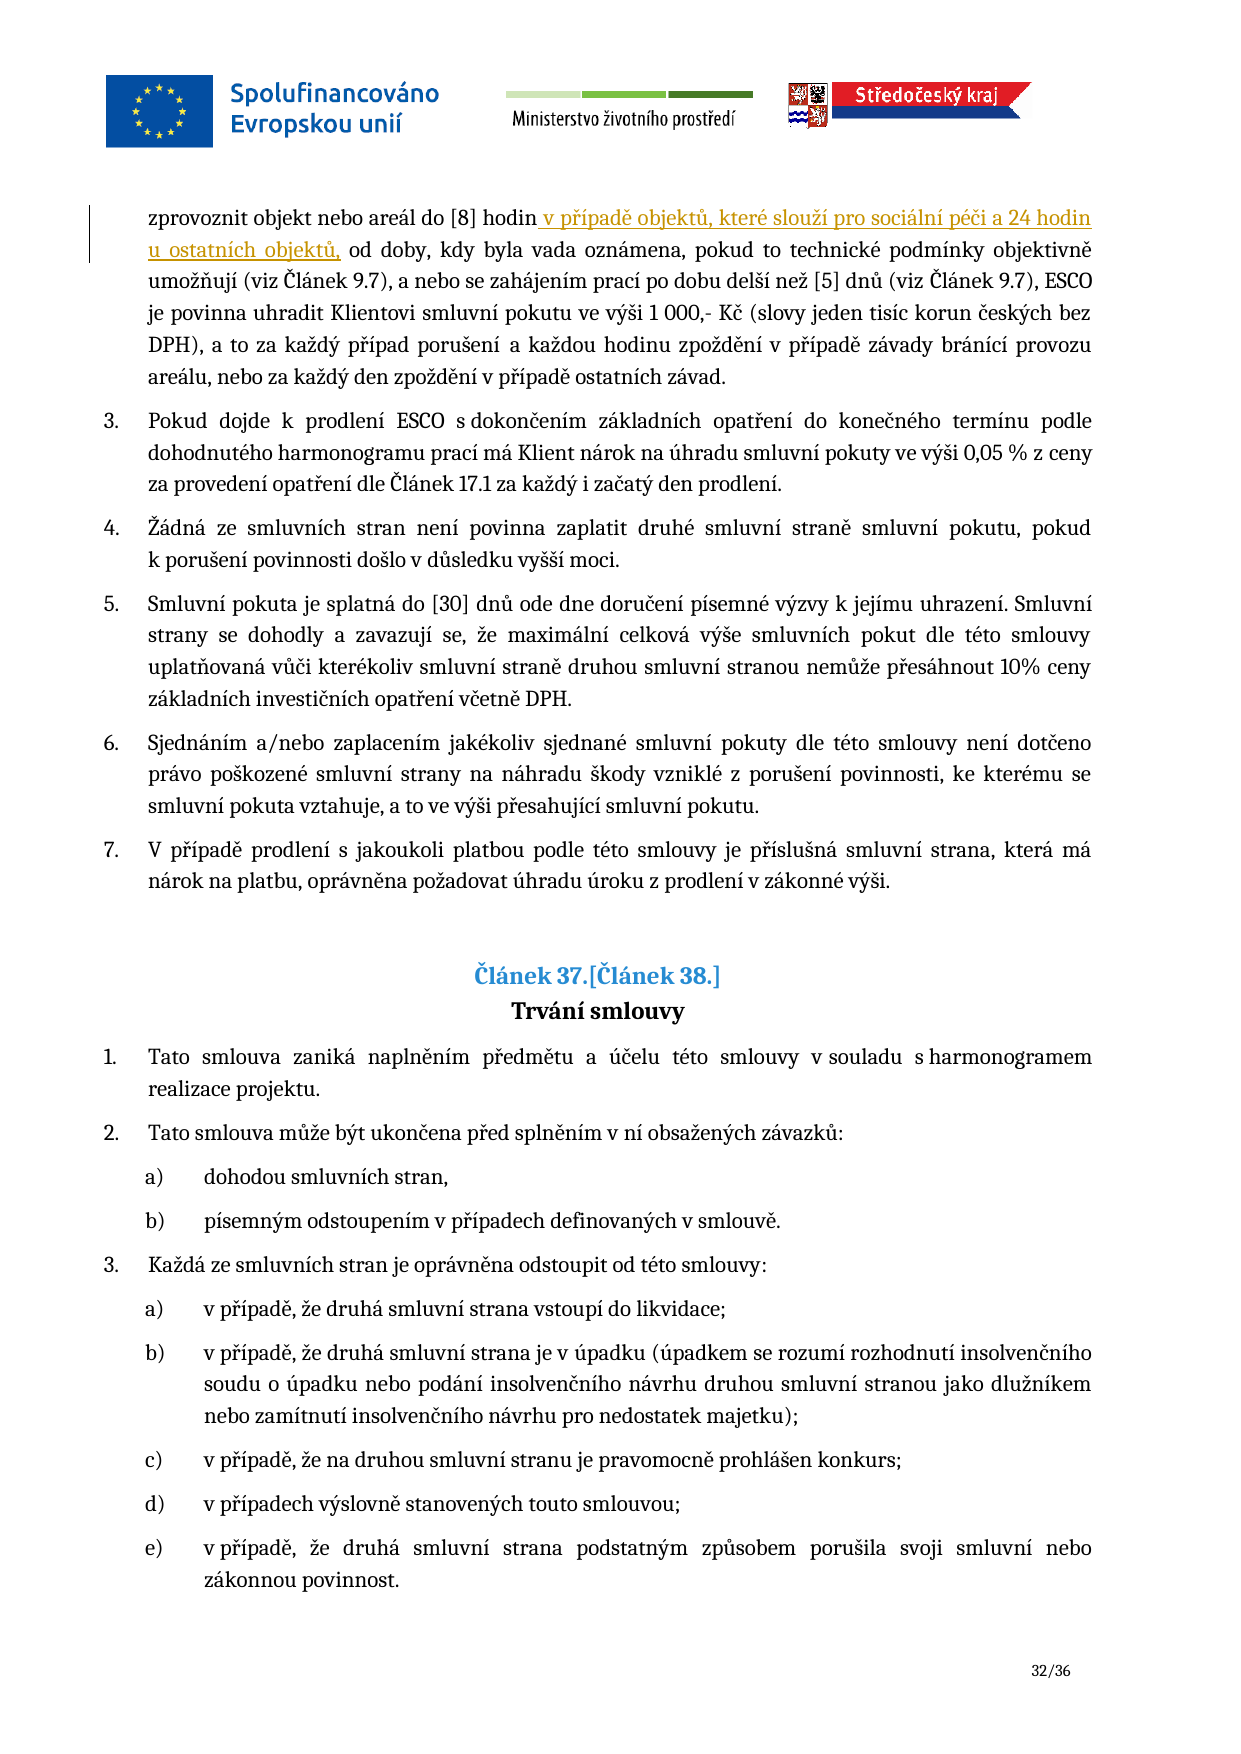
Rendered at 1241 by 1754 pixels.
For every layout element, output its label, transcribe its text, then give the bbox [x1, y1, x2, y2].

subtitle v případech výslovně stanovených touto smlouvou; [145, 1491, 1092, 1517]
subtitle v případě, že na druhou smluvní stranu je pravomocně prohlášen konkurs; [145, 1447, 1092, 1473]
subtitle Trvání smlouvy [103, 962, 1092, 1026]
subtitle Tato smlouva zaniká naplněním předmětu a účelu této smlouvy v souladu s harmonogramem realizace projektu. [103, 1044, 1092, 1102]
subtitle Pokud dojde k prodlení ESCO s dokončením základních opatření do konečného termínu podle dohodnutého harmonogramu prací má Klient nárok na úhradu smluvní pokuty ve výši 0,05 % z ceny za provedení opatření dle Článek 17.1 za každý i začatý den prodlení. [103, 408, 1092, 497]
subtitle v případě, že druhá smluvní strana podstatným způsobem porušila svoji smluvní nebo zákonnou povinnost. [145, 1535, 1092, 1593]
subtitle V případě prodlení s jakoukoli platbou podle této smlouvy je příslušná smluvní strana, která má nárok na platbu, oprávněna požadovat úhradu úroku z prodlení v zákonné výši. [103, 837, 1092, 894]
subtitle Tato smlouva může být ukončena před splněním v ní obsažených závazků: [103, 1119, 1092, 1146]
subtitle Sjednáním a/nebo zaplacením jakékoliv sjednané smluvní pokuty dle této smlouvy není dotčeno právo poškozené smluvní strany na náhradu škody vzniklé z porušení povinnosti, ke kterému se smluvní pokuta vztahuje, a to ve výši přesahující smluvní pokutu. [103, 729, 1092, 819]
subtitle dohodou smluvních stran, [145, 1163, 1092, 1190]
subtitle v případě, že druhá smluvní strana vstoupí do likvidace; [145, 1296, 1092, 1322]
subtitle písemným odstoupením v případech definovaných v smlouvě. [145, 1207, 1092, 1234]
subtitle Žádná ze smluvních stran není povinna zaplatit druhé smluvní straně smluvní pokutu, pokud k porušení povinnosti došlo v důsledku vyšší moci. [103, 515, 1092, 573]
subtitle Každá ze smluvních stran je oprávněna odstoupit od této smlouvy: [103, 1252, 1092, 1278]
picture [103, 73, 1048, 148]
subtitle Smluvní pokuta je splatná do [30] dnů ode dne doručení písemné výzvy k jejímu uhrazení. Smluvní strany se dohodly a zavazují se, že maximální celková výše smluvních pokut dle této smlouvy uplatňovaná vůči kterékoliv smluvní straně druhou smluvní stranou nemůže přesáhnout 10% ceny základních investičních opatření včetně DPH. [103, 591, 1092, 712]
subtitle v případě, že druhá smluvní strana je v úpadku (úpadkem se rozumí rozhodnutí insolvenčního soudu o úpadku nebo podání insolvenčního návrhu druhou smluvní stranou jako dlužníkem nebo zamítnutí insolvenčního návrhu pro nedostatek majetku); [145, 1340, 1092, 1429]
